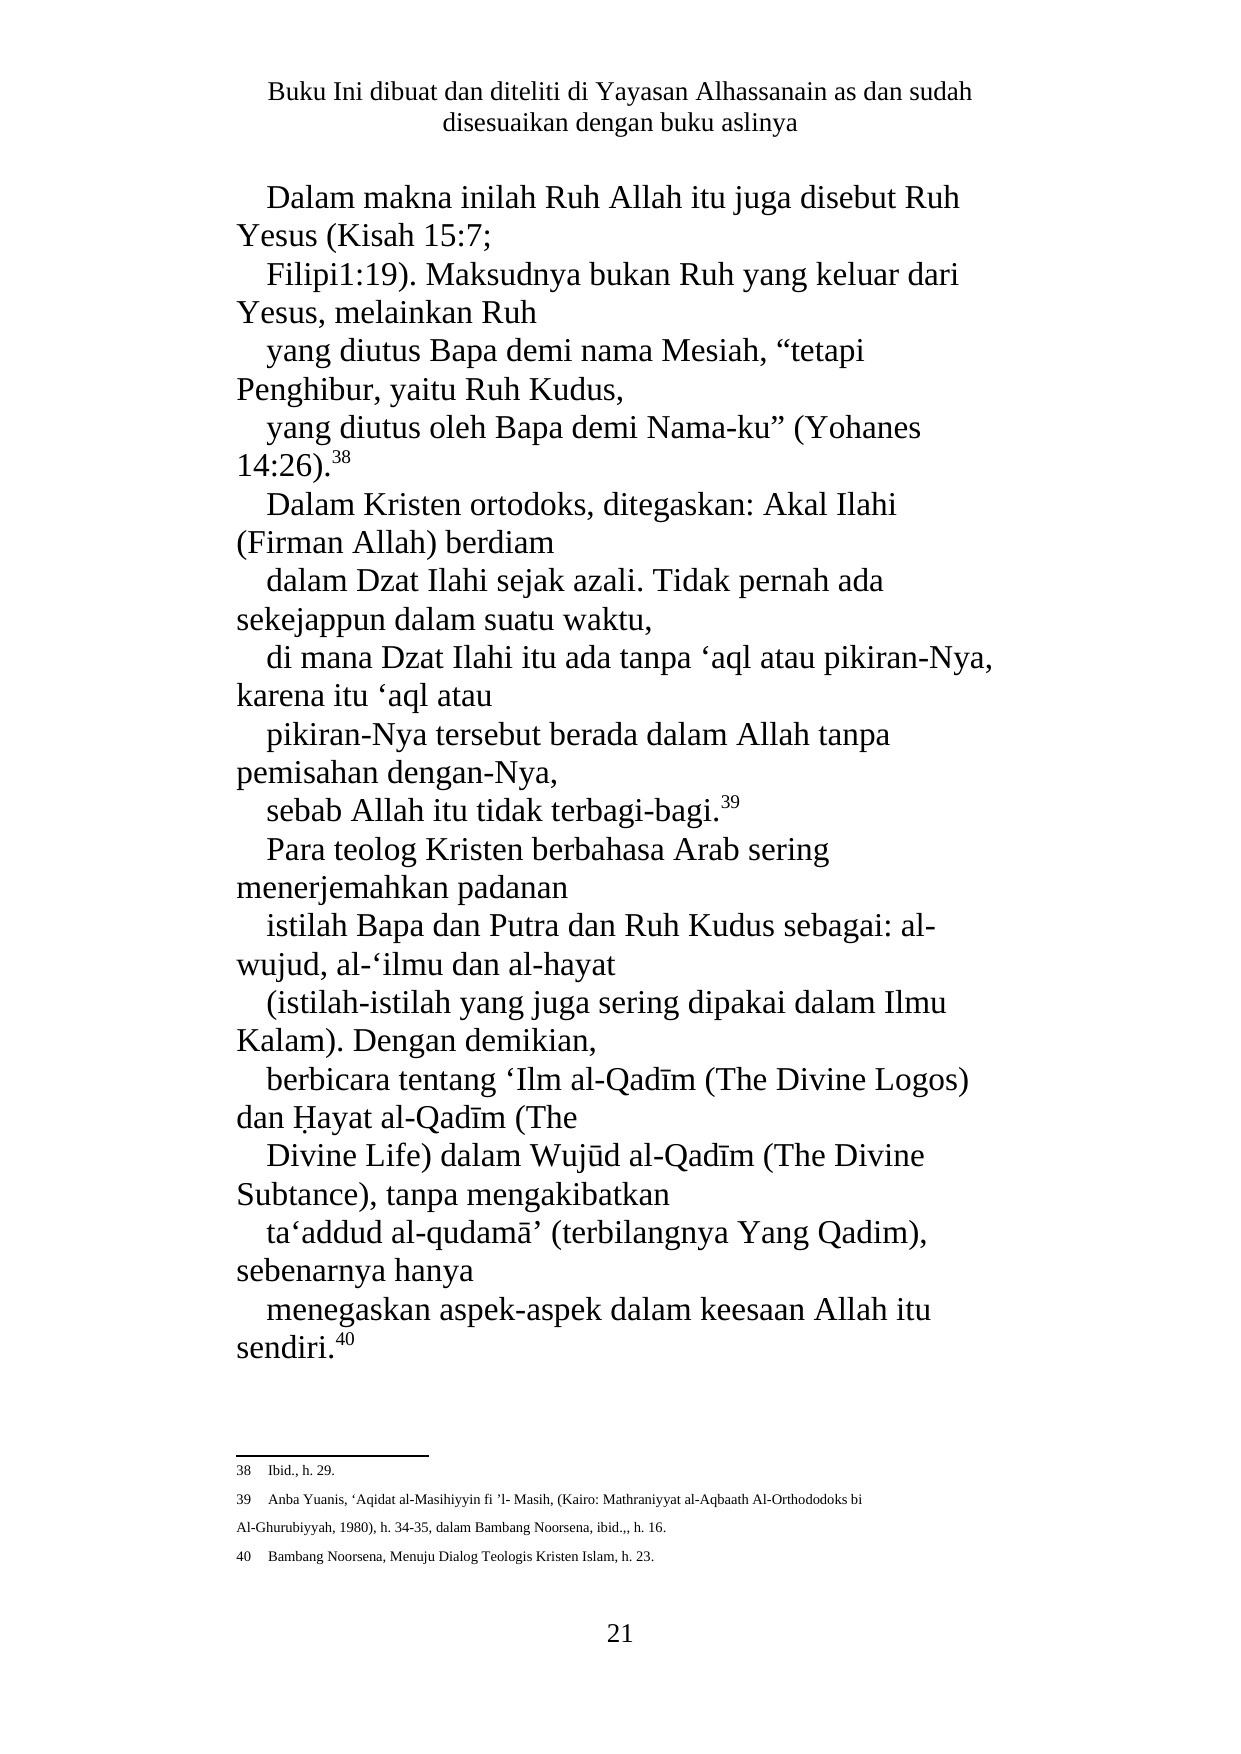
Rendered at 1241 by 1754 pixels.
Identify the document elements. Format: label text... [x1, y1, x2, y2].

text pikiran-Nya tersebut berada dalam Allah tanpa pemisahan dengan-Nya, [236, 714, 1004, 791]
text (istilah-istilah yang juga sering dipakai dalam Ilmu Kalam). Dengan demikian, [236, 982, 1004, 1059]
text Para teolog Kristen berbahasa Arab sering menerjemahkan padanan [236, 829, 1004, 906]
text Dalam Kristen ortodoks, ditegaskan: Akal Ilahi (Firman Allah) berdiam [236, 484, 1004, 561]
text berbicara tentang ‘Ilm al-Qadīm (The Divine Logos) dan Ḥayat al-Qadīm (The [236, 1059, 1004, 1136]
text sebab Allah itu tidak terbagi-bagi. [236, 791, 1004, 829]
text di mana Dzat Ilahi itu ada tanpa ‘aql atau pikiran-Nya, karena itu ‘aql atau [236, 637, 1004, 714]
text Divine Life) dalam Wujūd al-Qadīm (The Divine Subtance), tanpa mengakibatkan [236, 1136, 1004, 1212]
text Filipi1:19). Maksudnya bukan Ruh yang keluar dari Yesus, melainkan Ruh [236, 254, 1004, 331]
text yang diutus Bapa demi nama Mesiah, “tetapi Penghibur, yaitu Ruh Kudus, [236, 331, 1004, 407]
text menegaskan aspek-aspek dalam keesaan Allah itu sendiri. [236, 1289, 1004, 1366]
text yang diutus oleh Bapa demi Nama-ku” (Yohanes 14:26). [236, 407, 1004, 484]
text ta‘addud al-qudamā’ (terbilangnya Yang Qadim), sebenarnya hanya [236, 1212, 1004, 1289]
text dalam Dzat Ilahi sejak azali. Tidak pernah ada sekejappun dalam suatu waktu, [236, 561, 1004, 637]
text istilah Bapa dan Putra dan Ruh Kudus sebagai: al-wujud, al-‘ilmu dan al-hayat [236, 906, 1004, 982]
text Dalam makna inilah Ruh Allah itu juga disebut Ruh Yesus (Kisah 15:7; [236, 177, 1004, 254]
